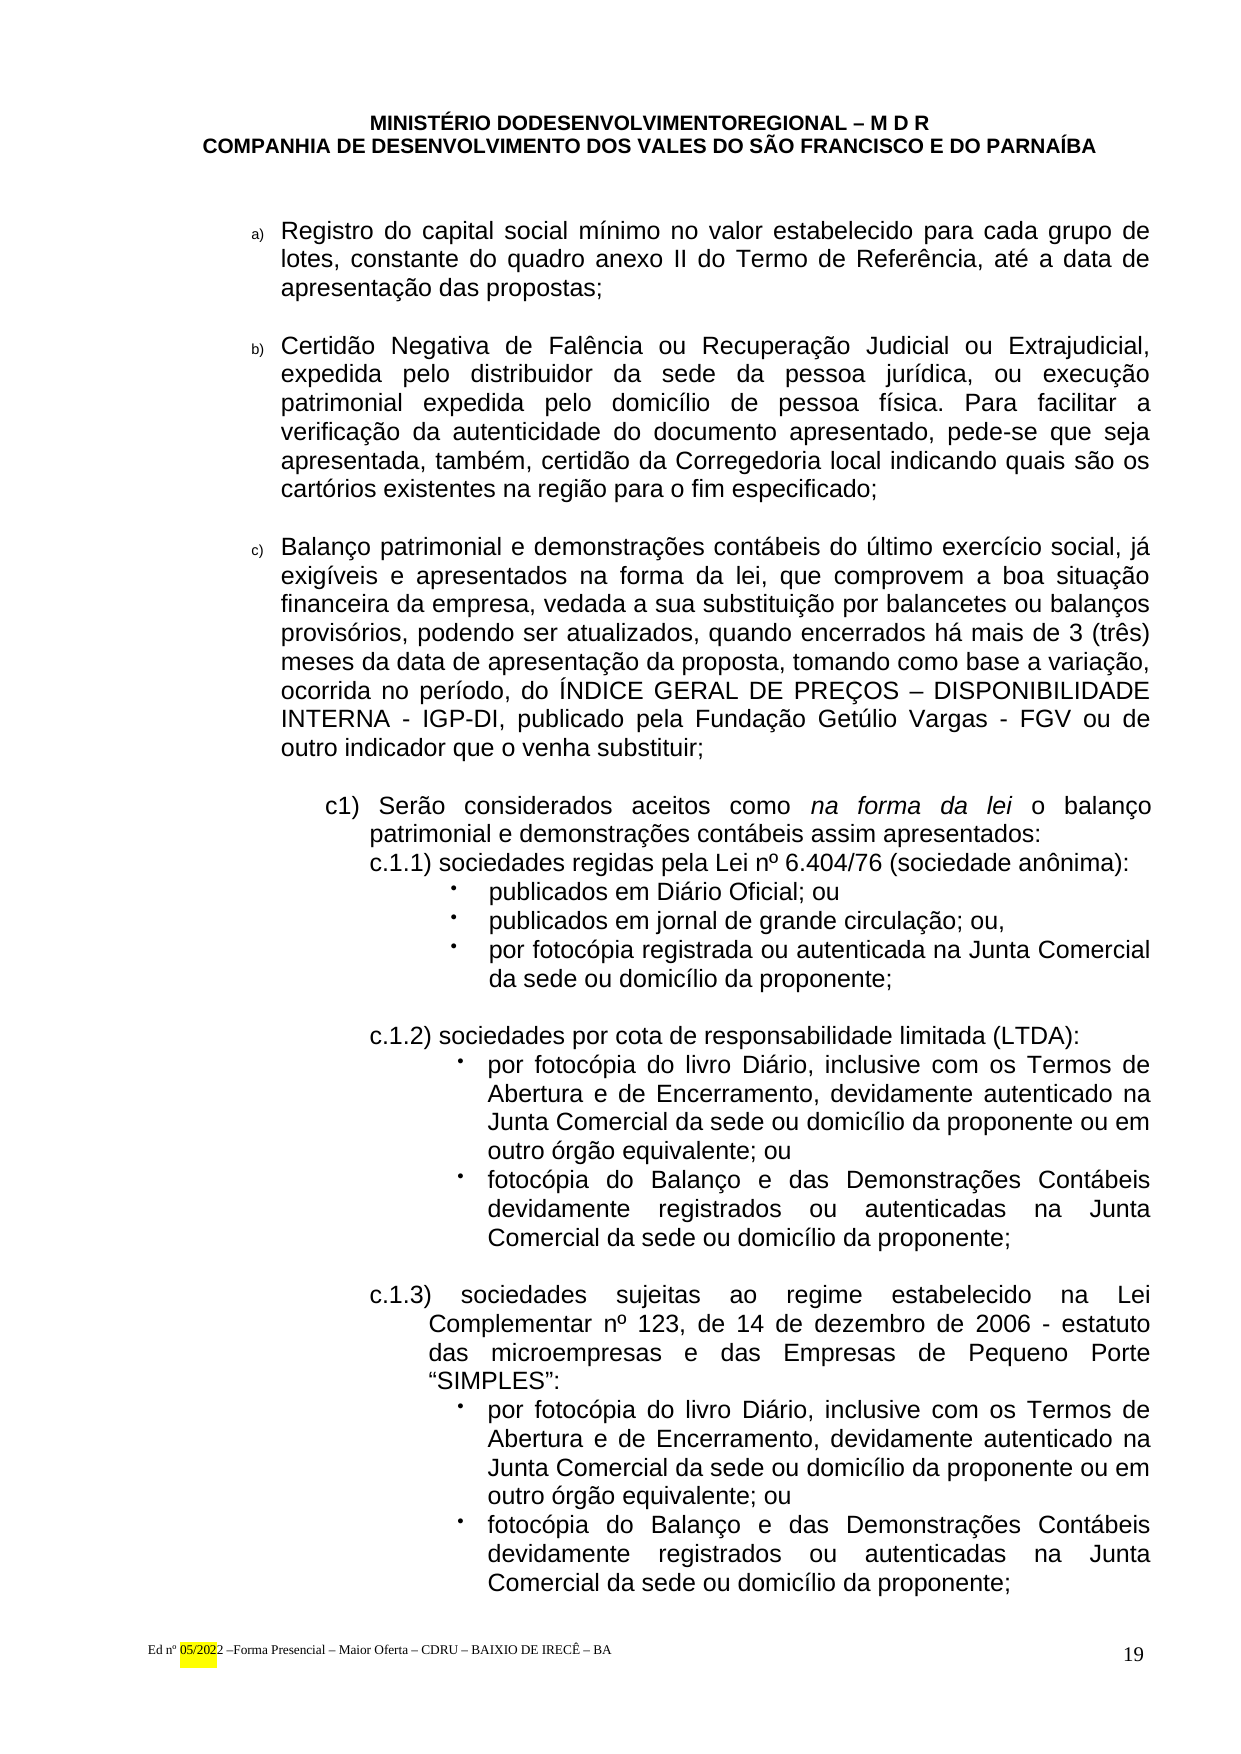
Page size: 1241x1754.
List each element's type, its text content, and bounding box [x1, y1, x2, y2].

list por fotocópia do livro Diário, inclusive com os Termos de Abertura e de Encerramento, devidamente autenticado na Junta Comercial da sede ou domicílio da proponente ou em outro órgão equivalente; ou [458, 1395, 1152, 1510]
list por fotocópia do livro Diário, inclusive com os Termos de Abertura e de Encerramento, devidamente autenticado na Junta Comercial da sede ou domicílio da proponente ou em outro órgão equivalente; ou [458, 1050, 1152, 1165]
text c.1.3) sociedades sujeitas ao regime estabelecido na Lei Complementar nº 123, de 14 de dezembro de 2006 - estatuto das microempresas e das Empresas de Pequeno Porte “SIMPLES”: [369, 1280, 1152, 1395]
text c1) Serão considerados aceitos como na forma da lei o balanço patrimonial e demonstrações contábeis assim apresentados: [325, 791, 1152, 848]
list Balanço patrimonial e demonstrações contábeis do último exercício social, já exigíveis e apresentados na forma da lei, que comprovem a boa situação financeira da empresa, vedada a sua substituição por balancetes ou balanços provisórios, podendo ser atualizados, quando encerrados há mais de 3 (três) meses da data de apresentação da proposta, tomando como base a variação, ocorrida no período, do ÍNDICE GERAL DE PREÇOS – DISPONIBILIDADE INTERNA - IGP-DI, publicado pela Fundação Getúlio Vargas - FGV ou de outro indicador que o venha substituir; [251, 532, 1152, 762]
list publicados em Diário Oficial; ou [451, 877, 1152, 906]
list Registro do capital social mínimo no valor estabelecido para cada grupo de lotes, constante do quadro anexo II do Termo de Referência, até a data de apresentação das propostas; [251, 216, 1152, 302]
text c.1.2) sociedades por cota de responsabilidade limitada (LTDA): [369, 1021, 1152, 1050]
list fotocópia do Balanço e das Demonstrações Contábeis devidamente registrados ou autenticadas na Junta Comercial da sede ou domicílio da proponente; [458, 1165, 1152, 1251]
text c.1.1) sociedades regidas pela Lei nº 6.404/76 (sociedade anônima): [369, 848, 1152, 877]
list publicados em jornal de grande circulação; ou, [451, 906, 1152, 935]
list Certidão Negativa de Falência ou Recuperação Judicial ou Extrajudicial, expedida pelo distribuidor da sede da pessoa jurídica, ou execução patrimonial expedida pelo domicílio de pessoa física. Para facilitar a verificação da autenticidade do documento apresentado, pede-se que seja apresentada, também, certidão da Corregedoria local indicando quais são os cartórios existentes na região para o fim especificado; [251, 331, 1152, 503]
list por fotocópia registrada ou autenticada na Junta Comercial da sede ou domicílio da proponente; [451, 935, 1152, 992]
list fotocópia do Balanço e das Demonstrações Contábeis devidamente registrados ou autenticadas na Junta Comercial da sede ou domicílio da proponente; [458, 1510, 1152, 1596]
